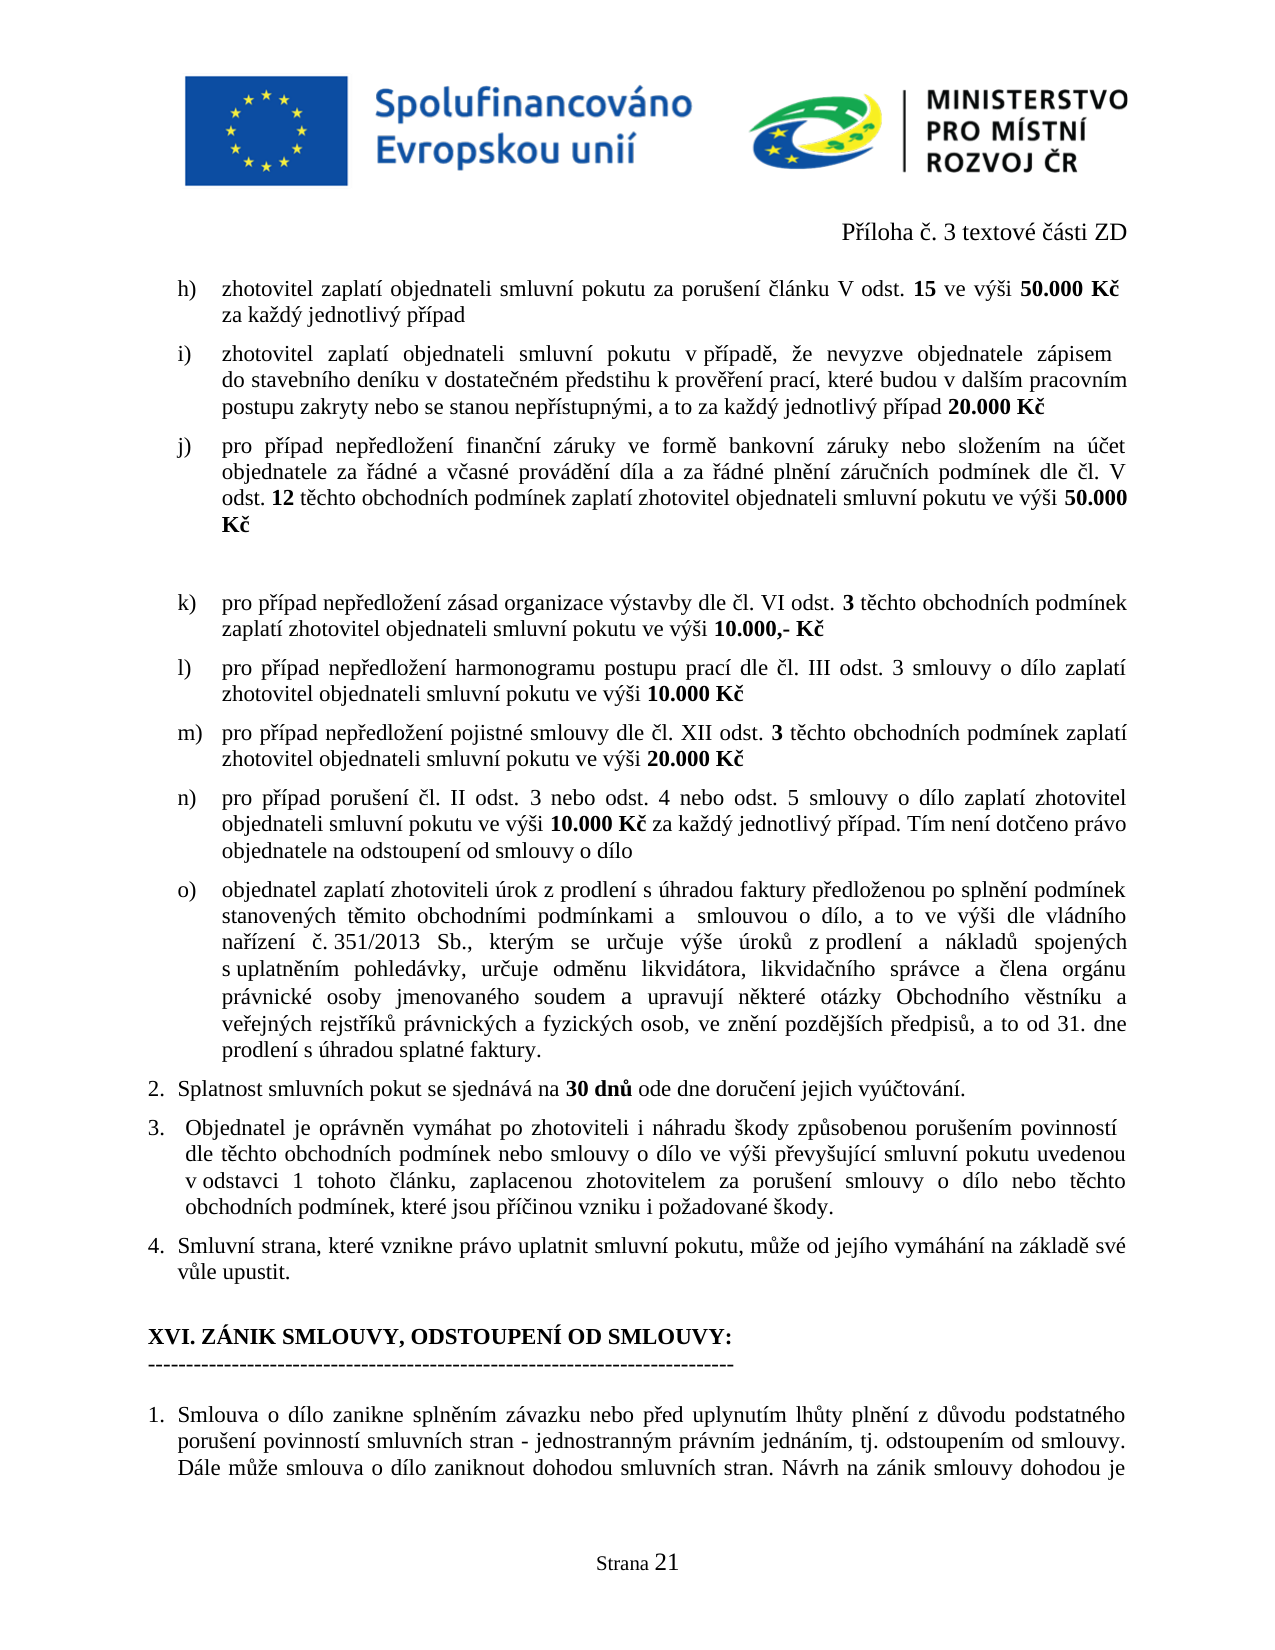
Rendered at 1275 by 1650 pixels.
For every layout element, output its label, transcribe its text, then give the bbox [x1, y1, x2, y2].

list Splatnost smluvních pokut se sjednává na 30 dnů ode dne doručení jejich vyúčtování. [148, 1075, 1127, 1101]
picture [182, 73, 1128, 189]
list pro případ nepředložení finanční záruky ve formě bankovní záruky nebo složením na účet objednatele za řádné a včasné provádění díla a za řádné plnění záručních podmínek dle čl. V odst. 12 těchto obchodních podmínek zaplatí zhotovitel objednateli smluvní pokutu ve výši 50.000 Kč [177, 432, 1127, 537]
list Objednatel je oprávněn vymáhat po zhotoviteli i náhradu škody způsobenou porušením povinností dle těchto obchodních podmínek nebo smlouvy o dílo ve výši převyšující smluvní pokutu uvedenou v odstavci 1 tohoto článku, zaplacenou zhotovitelem za porušení smlouvy o dílo nebo těchto obchodních podmínek, které jsou příčinou vzniku i požadované škody. [148, 1114, 1127, 1219]
list Smluvní strana, které vznikne právo uplatnit smluvní pokutu, může od jejího vymáhání na základě své vůle upustit. [148, 1232, 1127, 1284]
list zhotovitel zaplatí objednateli smluvní pokutu za porušení článku V odst. 15 ve výši 50.000 Kč za každý jednotlivý případ [177, 275, 1127, 328]
list pro případ porušení čl. II odst. 3 nebo odst. 4 nebo odst. 5 smlouvy o dílo zaplatí zhotovitel objednateli smluvní pokutu ve výši 10.000 Kč za každý jednotlivý případ. Tím není dotčeno právo objednatele na odstoupení od smlouvy o dílo [177, 784, 1127, 863]
list pro případ nepředložení pojistné smlouvy dle čl. XII odst. 3 těchto obchodních podmínek zaplatí zhotovitel objednateli smluvní pokutu ve výši 20.000 Kč [177, 719, 1127, 772]
text ----------------------------------------------------------------------------- [148, 1350, 1137, 1376]
list objednatel zaplatí zhotoviteli úrok z prodlení s úhradou faktury předloženou po splnění podmínek stanovených těmito obchodními podmínkami a smlouvou o dílo, a to ve výši dle vládního nařízení č. 351/2013 Sb., kterým se určuje výše úroků z prodlení a nákladů spojených s uplatněním pohledávky, určuje odměnu likvidátora, likvidačního správce a člena orgánu právnické osoby jmenovaného soudem a upravují některé otázky Obchodního věstníku a veřejných rejstříků právnických a fyzických osob, ve znění pozdějších předpisů, a to od 31. dne prodlení s úhradou splatné faktury. [177, 876, 1127, 1063]
list pro případ nepředložení zásad organizace výstavby dle čl. VI odst. 3 těchto obchodních podmínek zaplatí zhotovitel objednateli smluvní pokutu ve výši 10.000,- Kč [177, 588, 1127, 641]
text XVI. ZÁNIK SMLOUVY, ODSTOUPENÍ OD SMLOUVY: [148, 1323, 1137, 1350]
list zhotovitel zaplatí objednateli smluvní pokutu v případě, že nevyzve objednatele zápisem do stavebního deníku v dostatečném předstihu k prověření prací, které budou v dalším pracovním postupu zakryty nebo se stanou nepřístupnými, a to za každý jednotlivý případ 20.000 Kč [177, 340, 1127, 419]
list pro případ nepředložení harmonogramu postupu prací dle čl. III odst. 3 smlouvy o dílo zaplatí zhotovitel objednateli smluvní pokutu ve výši 10.000 Kč [177, 654, 1127, 706]
